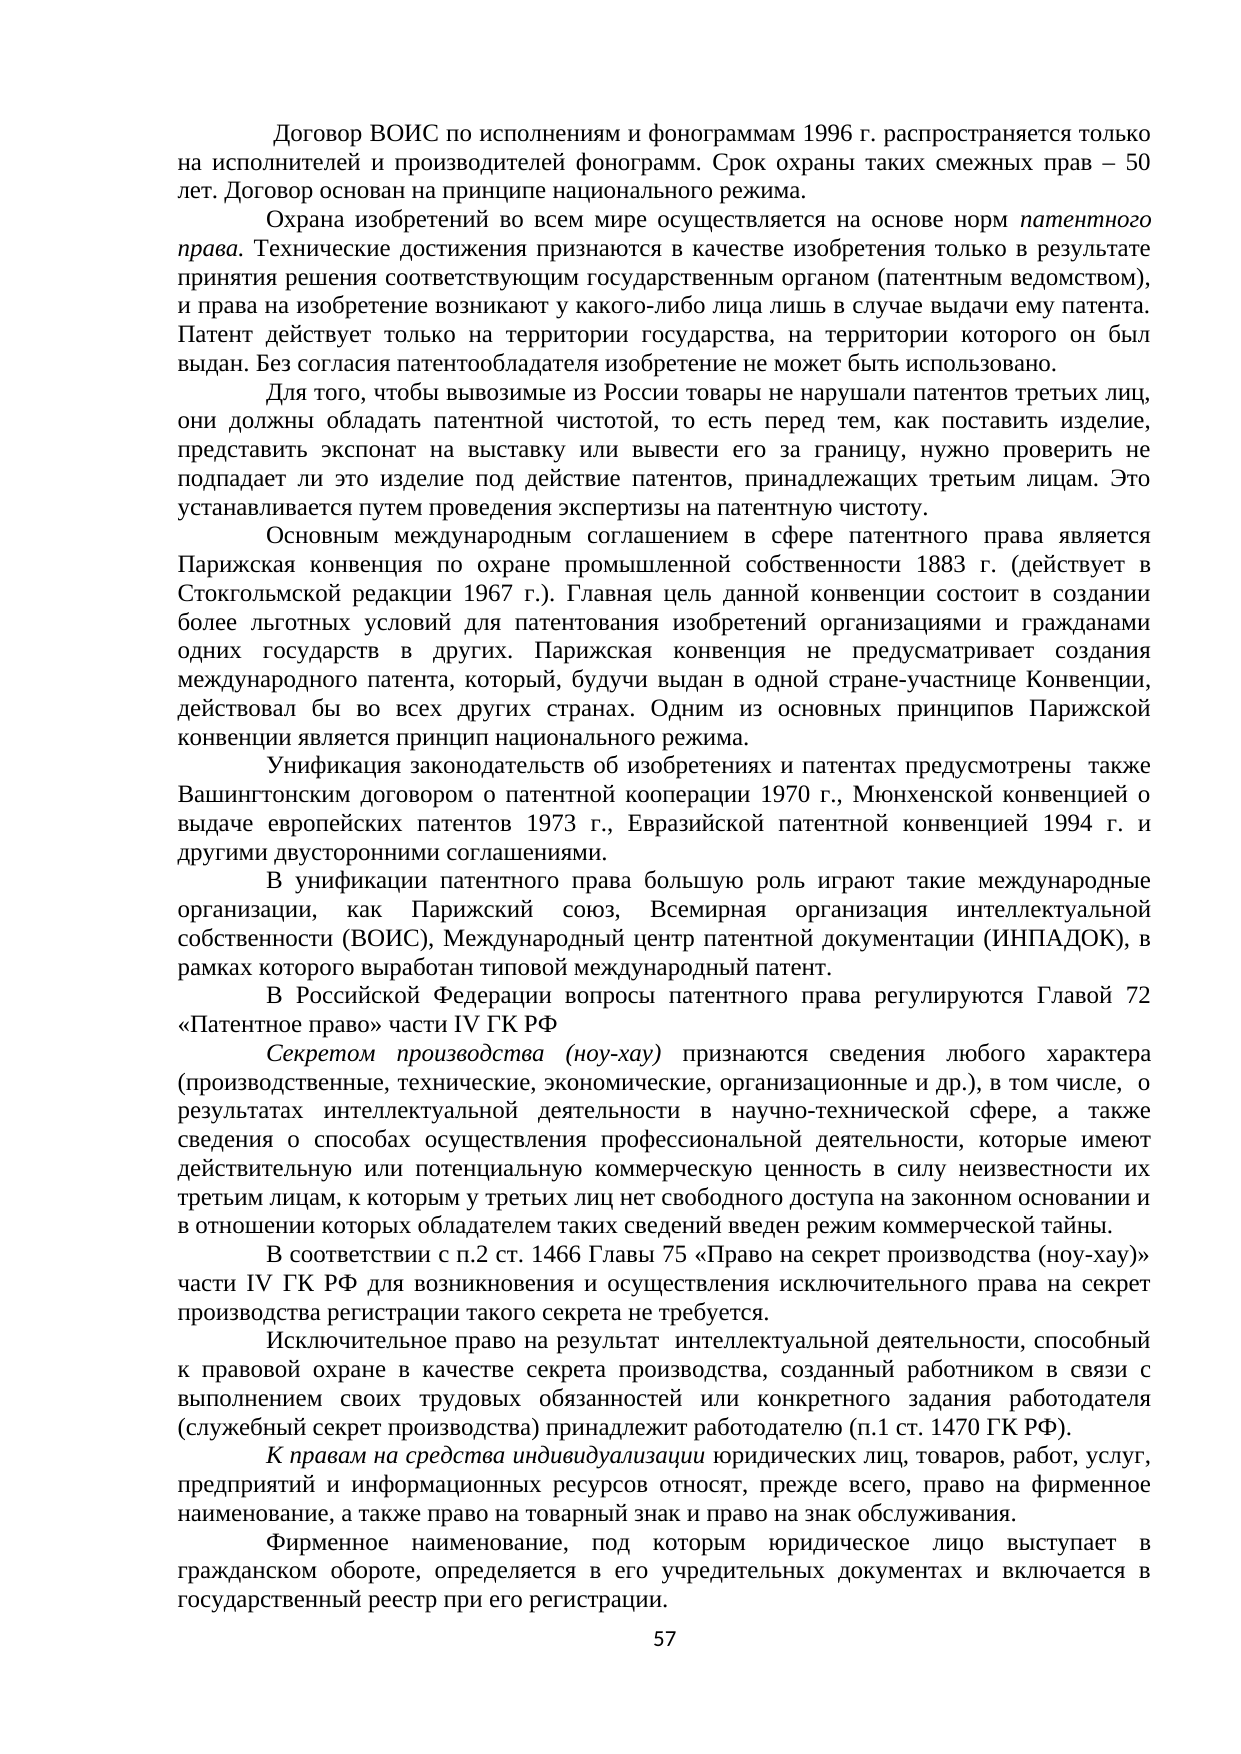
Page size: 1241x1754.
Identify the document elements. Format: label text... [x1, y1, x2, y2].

text Охрана изобретений во всем мире осуществляется на основе норм патентного права. Технические достижения признаются в качестве изобретения только в результате принятия решения соответствующим государственным органом (патентным ведомством), и права на изобретение возникают у какого-либо лица лишь в случае выдачи ему патента. Патент действует только на территории государства, на территории которого он был выдан. Без согласия патентообладателя изобретение не может быть использовано. [177, 204, 1152, 377]
text К правам на средства индивидуализации юридических лиц, товаров, работ, услуг, предприятий и информационных ресурсов относят, прежде всего, право на фирменное наименование, а также право на товарный знак и право на знак обслуживания. [177, 1441, 1152, 1527]
text Унификация законодательств об изобретениях и патентах предусмотрены также Вашингтонским договором о патентной кооперации 1970 г., Мюнхенской конвенцией о выдаче европейских патентов 1973 г., Евразийской патентной конвенцией 1994 г. и другими двусторонними соглашениями. [177, 751, 1152, 866]
text Секретом производства (ноу-хау) признаются сведения любого характера (производственные, технические, экономические, организационные и др.), в том числе, о результатах интеллектуальной деятельности в научно-технической сфере, а также сведения о способах осуществления профессиональной деятельности, которые имеют действительную или потенциальную коммерческую ценность в силу неизвестности их третьим лицам, к которым у третьих лиц нет свободного доступа на законном основании и в отношении которых обладателем таких сведений введен режим коммерческой тайны. [177, 1038, 1152, 1239]
text В соответствии с п.2 ст. 1466 Главы 75 «Право на секрет производства (ноу-хау)» части IV ГК РФ для возникновения и осуществления исключительного права на секрет производства регистрации такого секрета не требуется. [177, 1239, 1152, 1326]
text Договор ВОИС по исполнениям и фонограммам 1996 г. распространяется только на исполнителей и производителей фонограмм. Срок охраны таких смежных прав – 50 лет. Договор основан на принципе национального режима. [177, 118, 1152, 204]
text Исключительное право на результат интеллектуальной деятельности, способный к правовой охране в качестве секрета производства, созданный работником в связи с выполнением своих трудовых обязанностей или конкретного задания работодателя (служебный секрет производства) принадлежит работодателю (п.1 ст. 1470 ГК РФ). [177, 1326, 1152, 1441]
text Основным международным соглашением в сфере патентного права является Парижская конвенция по охране промышленной собственности 1883 г. (действует в Стокгольмской редакции 1967 г.). Главная цель данной конвенции состоит в создании более льготных условий для патентования изобретений организациями и гражданами одних государств в других. Парижская конвенция не предусматривает создания международного патента, который, будучи выдан в одной стране-участнице Конвенции, действовал бы во всех других странах. Одним из основных принципов Парижской конвенции является принцип национального режима. [177, 521, 1152, 751]
text В Российской Федерации вопросы патентного права регулируются Главой 72 «Патентное право» части IV ГК РФ [177, 981, 1152, 1038]
text Для того, чтобы вывозимые из России товары не нарушали патентов третьих лиц, они должны обладать патентной чистотой, то есть перед тем, как поставить изделие, представить экспонат на выставку или вывести его за границу, нужно проверить не подпадает ли это изделие под действие патентов, принадлежащих третьим лицам. Это устанавливается путем проведения экспертизы на патентную чистоту. [177, 377, 1152, 521]
text В унификации патентного права большую роль играют такие международные организации, как Парижский союз, Всемирная организация интеллектуальной собственности (ВОИС), Международный центр патентной документации (ИНПАДОК), в рамках которого выработан типовой международный патент. [177, 866, 1152, 981]
text Фирменное наименование, под которым юридическое лицо выступает в гражданском обороте, определяется в его учредительных документах и включается в государственный реестр при его регистрации. [177, 1527, 1152, 1613]
